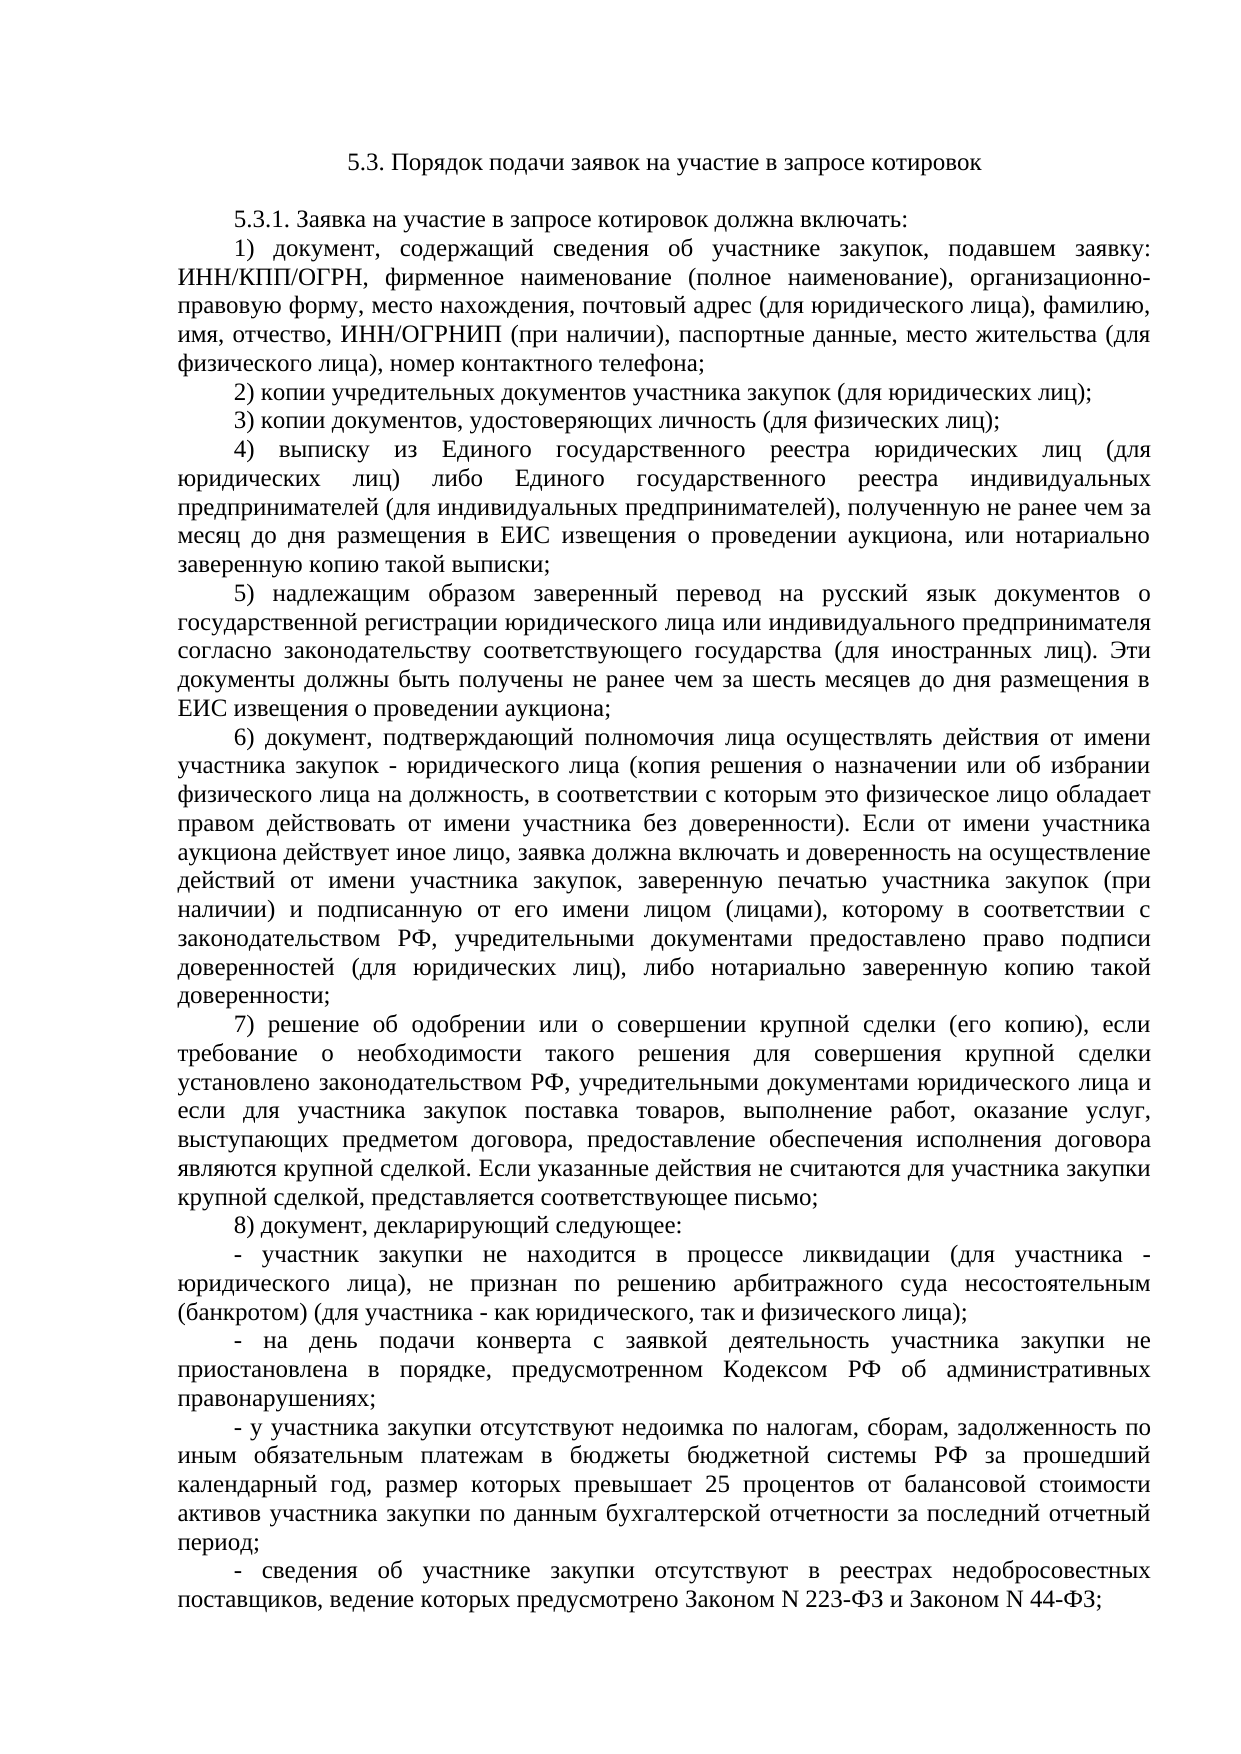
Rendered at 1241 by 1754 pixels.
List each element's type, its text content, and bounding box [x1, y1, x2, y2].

text - участник закупки не находится в процессе ликвидации (для участника - юридического лица), не признан по решению арбитражного суда несостоятельным (банкротом) (для участника - как юридического, так и физического лица); [177, 1239, 1152, 1326]
text 1) документ, содержащий сведения об участнике закупок, подавшем заявку: ИНН/КПП/ОГРН, фирменное наименование (полное наименование), организационно-правовую форму, место нахождения, почтовый адрес (для юридического лица), фамилию, имя, отчество, ИНН/ОГРНИП (при наличии), паспортные данные, место жительства (для физического лица), номер контактного телефона; [177, 233, 1152, 377]
text 6) документ, подтверждающий полномочия лица осуществлять действия от имени участника закупок - юридического лица (копия решения о назначении или об избрании физического лица на должность, в соответствии с которым это физическое лицо обладает правом действовать от имени участника без доверенности). Если от имени участника аукциона действует иное лицо, заявка должна включать и доверенность на осуществление действий от имени участника закупок, заверенную печатью участника закупок (при наличии) и подписанную от его имени лицом (лицами), которому в соответствии с законодательством РФ, учредительными документами предоставлено право подписи доверенностей (для юридических лиц), либо нотариально заверенную копию такой доверенности; [177, 722, 1152, 1009]
text 3) копии документов, удостоверяющих личность (для физических лиц); [177, 406, 1152, 434]
text 8) документ, декларирующий следующее: [177, 1211, 1152, 1239]
text 5.3. Порядок подачи заявок на участие в запросе котировок [177, 147, 1152, 176]
text - у участника закупки отсутствуют недоимка по налогам, сборам, задолженность по иным обязательным платежам в бюджеты бюджетной системы РФ за прошедший календарный год, размер которых превышает 25 процентов от балансовой стоимости активов участника закупки по данным бухгалтерской отчетности за последний отчетный период; [177, 1412, 1152, 1556]
text - на день подачи конверта с заявкой деятельность участника закупки не приостановлена в порядке, предусмотренном Кодексом РФ об административных правонарушениях; [177, 1326, 1152, 1412]
text 7) решение об одобрении или о совершении крупной сделки (его копию), если требование о необходимости такого решения для совершения крупной сделки установлено законодательством РФ, учредительными документами юридического лица и если для участника закупок поставка товаров, выполнение работ, оказание услуг, выступающих предметом договора, предоставление обеспечения исполнения договора являются крупной сделкой. Если указанные действия не считаются для участника закупки крупной сделкой, представляется соответствующее письмо; [177, 1009, 1152, 1211]
text 4) выписку из Единого государственного реестра юридических лиц (для юридических лиц) либо Единого государственного реестра индивидуальных предпринимателей (для индивидуальных предпринимателей), полученную не ранее чем за месяц до дня размещения в ЕИС извещения о проведении аукциона, или нотариально заверенную копию такой выписки; [177, 434, 1152, 578]
text 2) копии учредительных документов участника закупок (для юридических лиц); [177, 377, 1152, 406]
text 5.3.1. Заявка на участие в запросе котировок должна включать: [177, 204, 1152, 233]
text 5) надлежащим образом заверенный перевод на русский язык документов о государственной регистрации юридического лица или индивидуального предпринимателя согласно законодательству соответствующего государства (для иностранных лиц). Эти документы должны быть получены не ранее чем за шесть месяцев до дня размещения в ЕИС извещения о проведении аукциона; [177, 578, 1152, 722]
text - сведения об участнике закупки отсутствуют в реестрах недобросовестных поставщиков, ведение которых предусмотрено Законом N 223-ФЗ и Законом N 44-ФЗ; [177, 1556, 1152, 1613]
